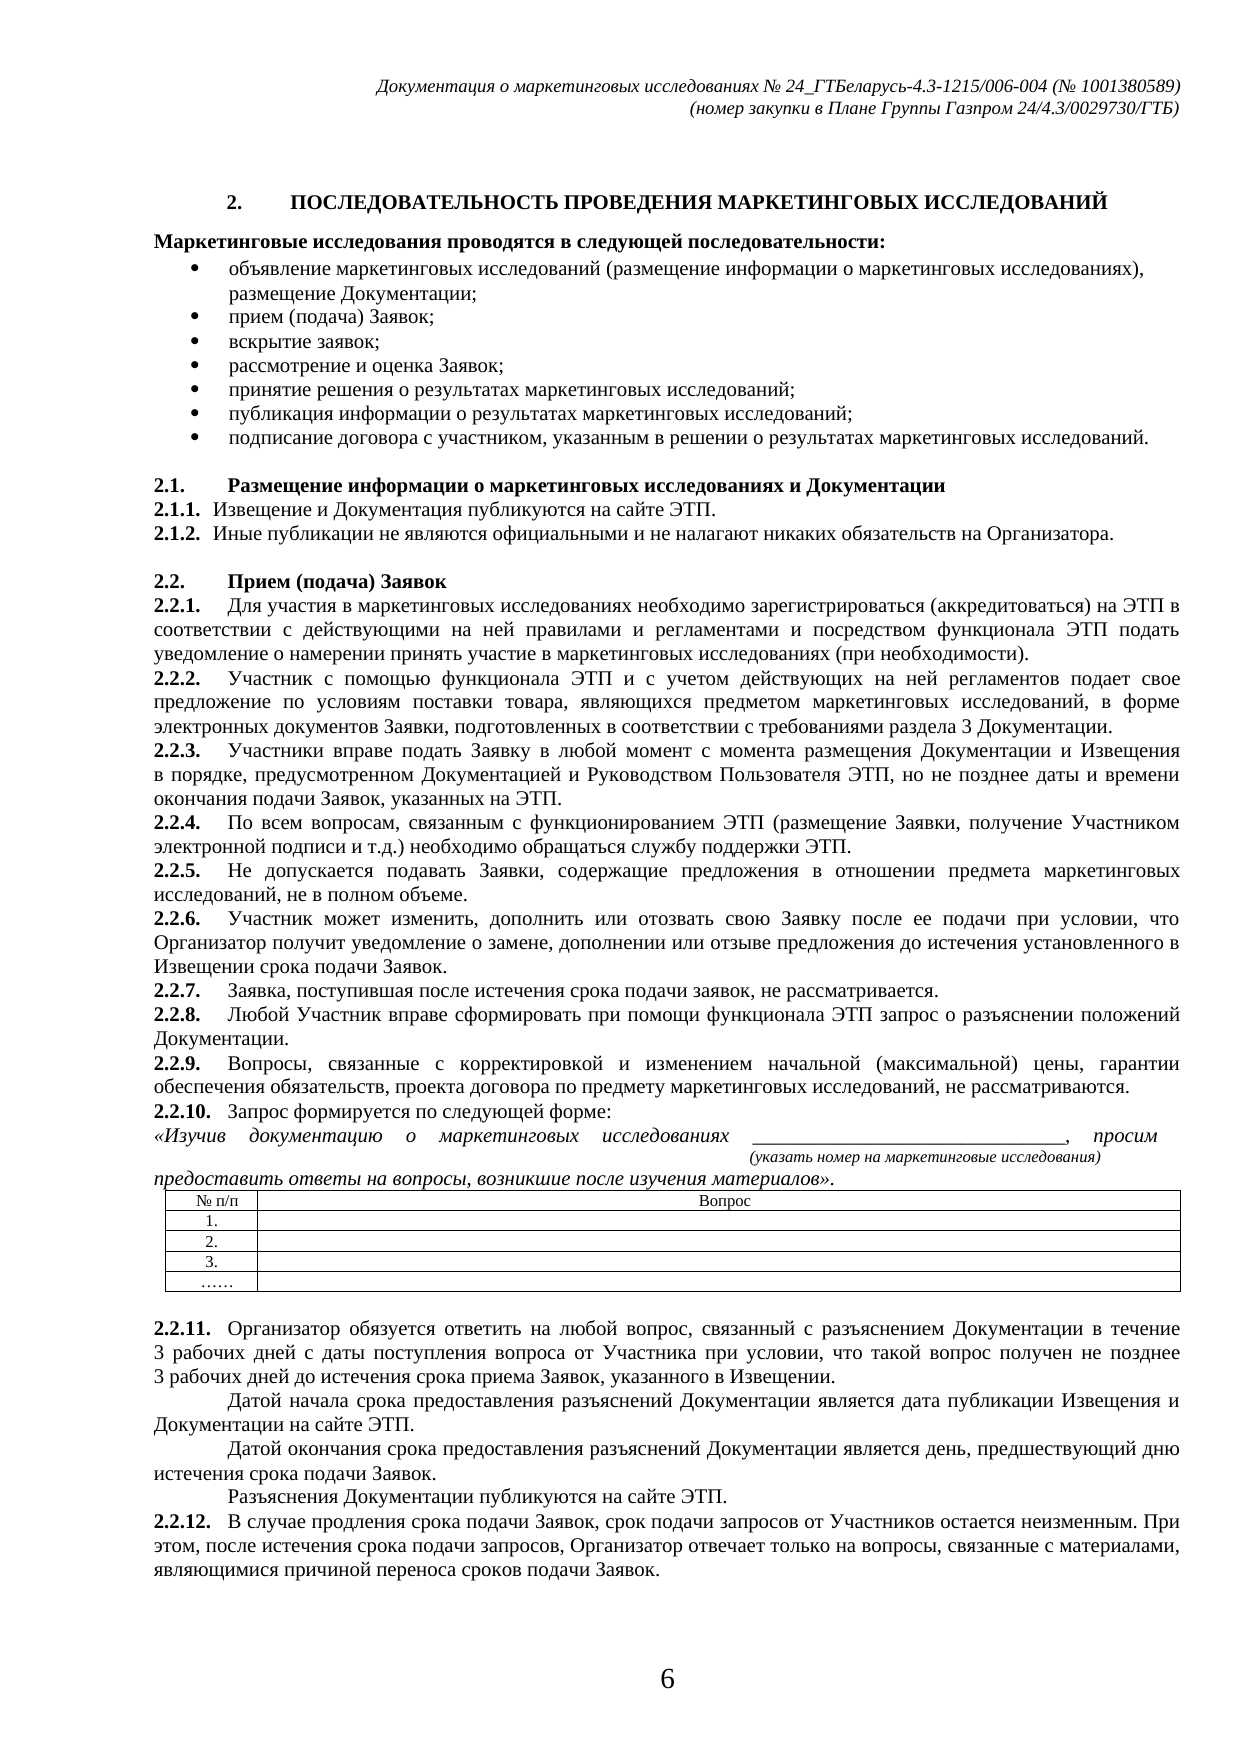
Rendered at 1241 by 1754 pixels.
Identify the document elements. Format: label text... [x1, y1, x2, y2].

text Датой начала срока предоставления разъяснений Документации является дата публикации Извещения и Документации на сайте ЭТП. [153, 1388, 1181, 1436]
list Прием (подача) Заявок [153, 569, 1181, 593]
table_cell [258, 1252, 1180, 1271]
table_cell 2. [166, 1231, 257, 1251]
table_cell 1. [166, 1211, 257, 1230]
list подписание договора с участником, указанным в решении о результатах маркетинговых исследований. [191, 425, 1181, 449]
text Датой окончания срока предоставления разъяснений Документации является день, предшествующий дню истечения срока подачи Заявок. [153, 1436, 1181, 1484]
list последовательность проведения маркетинговых исследований [153, 190, 1181, 214]
list Вопросы, связанные с корректировкой и изменением начальной (максимальной) цены, гарантии обеспечения обязательств, проекта договора по предмету маркетинговых исследований, не рассматриваются. [153, 1050, 1181, 1098]
list Не допускается подавать Заявки, содержащие предложения в отношении предмета маркетинговых исследований, не в полном объеме. [153, 858, 1181, 906]
list принятие решения о результатах маркетинговых исследований; [191, 377, 1181, 401]
list Участник может изменить, дополнить или отозвать свою Заявку после ее подачи при условии, что Организатор получит уведомление о замене, дополнении или отзыве предложения до истечения установленного в Извещении срока подачи Заявок. [153, 906, 1181, 978]
table_cell 3. [166, 1252, 257, 1271]
list Организатор обязуется ответить на любой вопрос, связанный с разъяснением Документации в течение 3 рабочих дней с даты поступления вопроса от Участника при условии, что такой вопрос получен не позднее 3 рабочих дней до истечения срока приема Заявок, указанного в Извещении. [153, 1316, 1181, 1388]
list прием (подача) Заявок; [191, 304, 1181, 328]
table_cell …… [166, 1272, 257, 1291]
list Иные публикации не являются официальными и не налагают никаких обязательств на Организатора. [153, 521, 1181, 545]
list По всем вопросам, связанным с функционированием ЭТП (размещение Заявки, получение Участником электронной подписи и т.д.) необходимо обращаться службу поддержки ЭТП. [153, 810, 1181, 858]
list В случае продления срока подачи Заявок, срок подачи запросов от Участников остается неизменным. При этом, после истечения срока подачи запросов, Организатор отвечает только на вопросы, связанные с материалами, являющимися причиной переноса сроков подачи Заявок. [153, 1508, 1181, 1581]
list публикация информации о результатах маркетинговых исследований; [191, 401, 1181, 425]
list вскрытие заявок; [191, 328, 1181, 353]
table_cell [258, 1272, 1180, 1291]
table_header Вопрос [258, 1191, 1180, 1210]
list Для участия в маркетинговых исследованиях необходимо зарегистрироваться (аккредитоваться) на ЭТП в соответствии с действующими на ней правилами и регламентами и посредством функционала ЭТП подать уведомление о намерении принять участие в маркетинговых исследованиях (при необходимости). [153, 593, 1181, 665]
table_cell [258, 1211, 1180, 1230]
text предоставить ответы на вопросы, возникшие после изучения материалов». [153, 1166, 1181, 1190]
list Размещение информации о маркетинговых исследованиях и Документации [153, 473, 1181, 497]
text «Изучив документацию о маркетинговых исследованиях ______________________________, просим (указать номер на маркетинговые исследования) [153, 1123, 1181, 1166]
list Извещение и Документация публикуются на сайте ЭТП. [153, 497, 1181, 521]
list рассмотрение и оценка Заявок; [191, 353, 1181, 377]
list Участник с помощью функционала ЭТП и с учетом действующих на ней регламентов подает свое предложение по условиям поставки товара, являющихся предметом маркетинговых исследований, в форме электронных документов Заявки, подготовленных в соответствии с требованиями раздела 3 Документации. [153, 665, 1181, 738]
list Запрос формируется по следующей форме: [153, 1098, 1181, 1123]
list Любой Участник вправе сформировать при помощи функционала ЭТП запрос о разъяснении положений Документации. [153, 1002, 1181, 1050]
table_cell [258, 1231, 1180, 1251]
list объявление маркетинговых исследований (размещение информации о маркетинговых исследованиях), размещение Документации; [191, 256, 1181, 304]
table_header № п/п [166, 1191, 257, 1210]
list Заявка, поступившая после истечения срока подачи заявок, не рассматривается. [153, 978, 1181, 1002]
list Участники вправе подать Заявку в любой момент с момента размещения Документации и Извещения в порядке, предусмотренном Документацией и Руководством Пользователя ЭТП, но не позднее даты и времени окончания подачи Заявок, указанных на ЭТП. [153, 738, 1181, 810]
text Разъяснения Документации публикуются на сайте ЭТП. [153, 1484, 1181, 1508]
list Маркетинговые исследования проводятся в следующей последовательности: [153, 229, 1181, 253]
